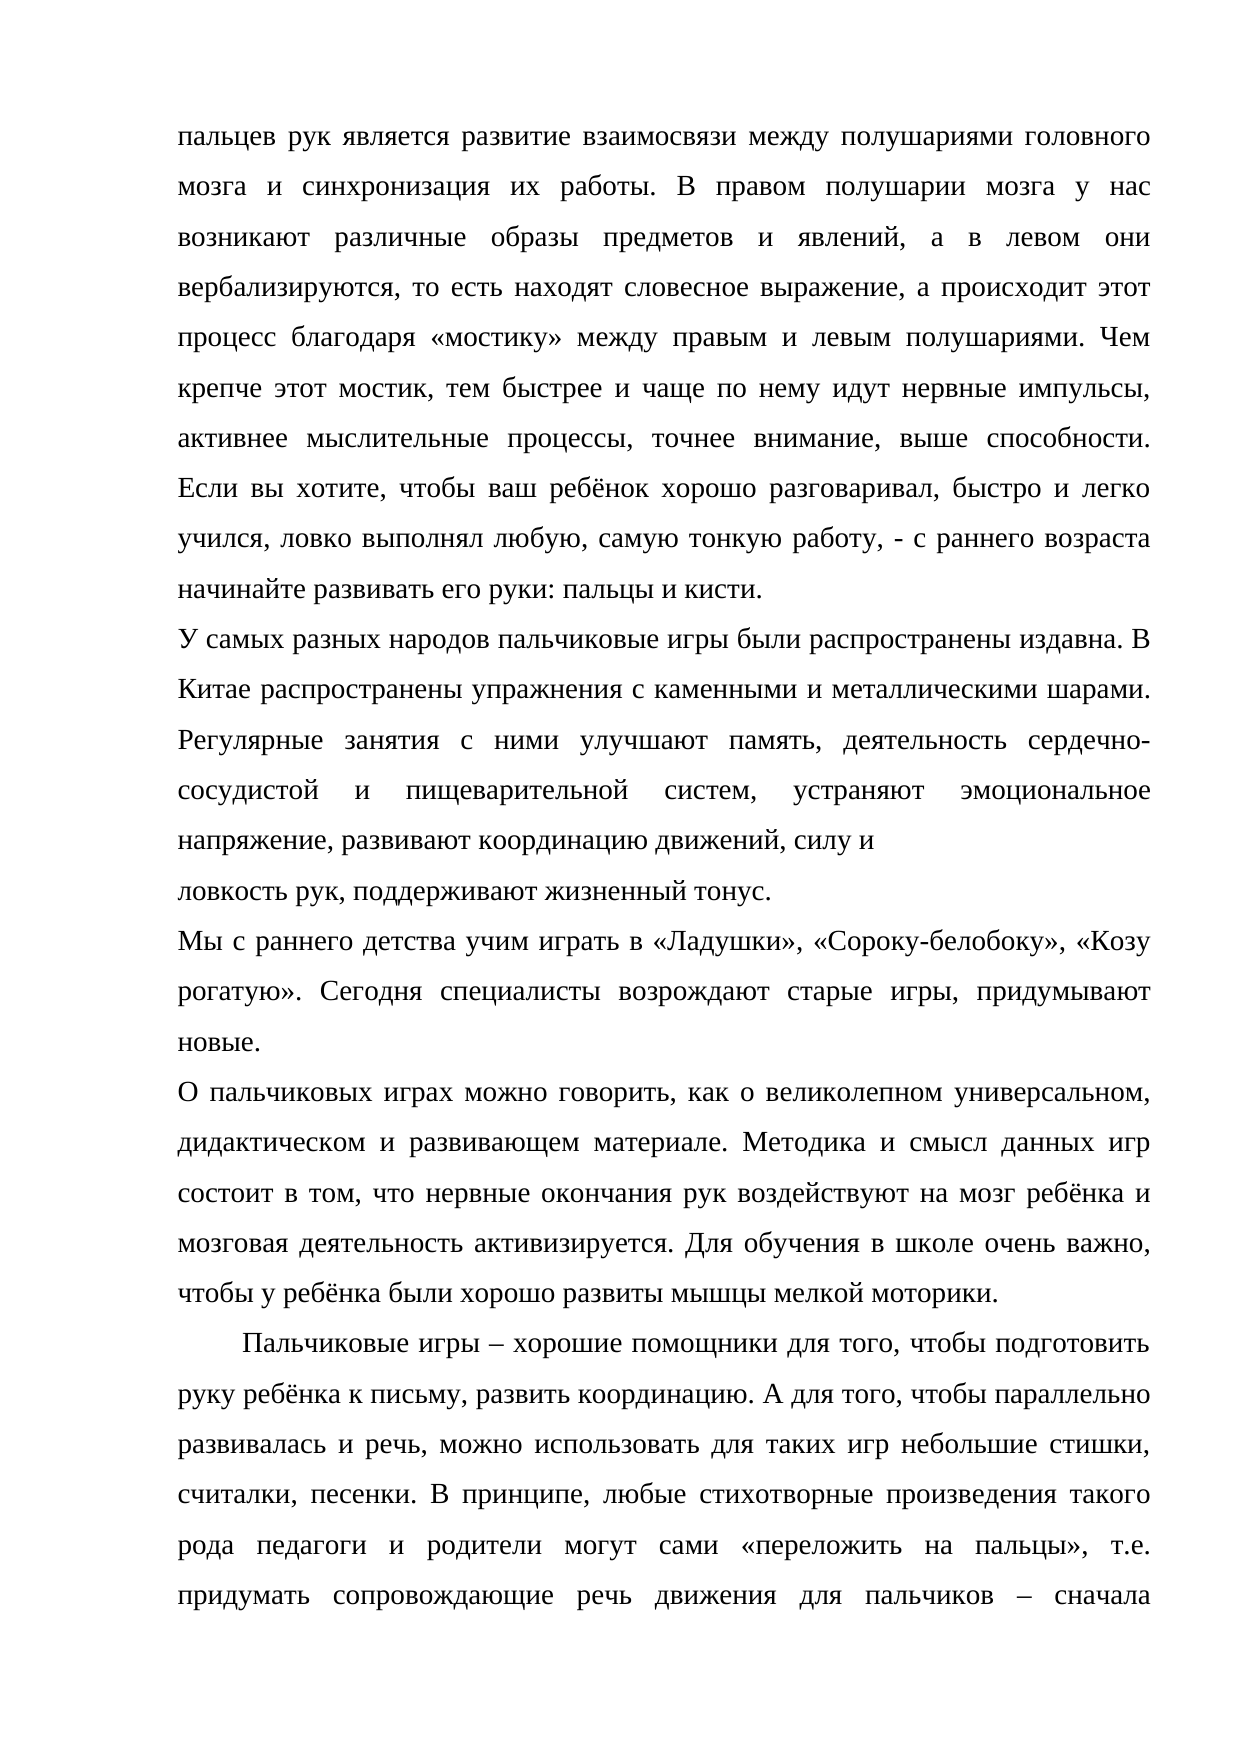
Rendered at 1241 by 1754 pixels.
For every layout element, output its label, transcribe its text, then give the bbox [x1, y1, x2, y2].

text О пальчиковых играх можно говорить, как о великолепном универсальном, дидактическом и развивающем материале. Методика и смысл данных игр состоит в том, что нервные окончания рук воздействуют на мозг ребёнка и мозговая деятельность активизируется. Для обучения в школе очень важно, чтобы у ребёнка были хорошо развиты мышцы мелкой моторики. [177, 1074, 1152, 1309]
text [177, 1326, 1152, 1611]
text ловкость рук, поддерживают жизненный тонус. [177, 873, 1152, 906]
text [177, 118, 1152, 604]
text У самых разных народов пальчиковые игры были распространены издавна. В Китае распространены упражнения с каменными и металлическими шарами. Регулярные занятия с ними улучшают память, деятельность сердечно-сосудистой и пищеварительной систем, устраняют эмоциональное напряжение, развивают координацию движений, силу и [177, 621, 1152, 856]
text Мы с раннего детства учим играть в «Ладушки», «Сороку-белобоку», «Козу рогатую». Сегодня специалисты возрождают старые игры, придумывают новые. [177, 923, 1152, 1057]
